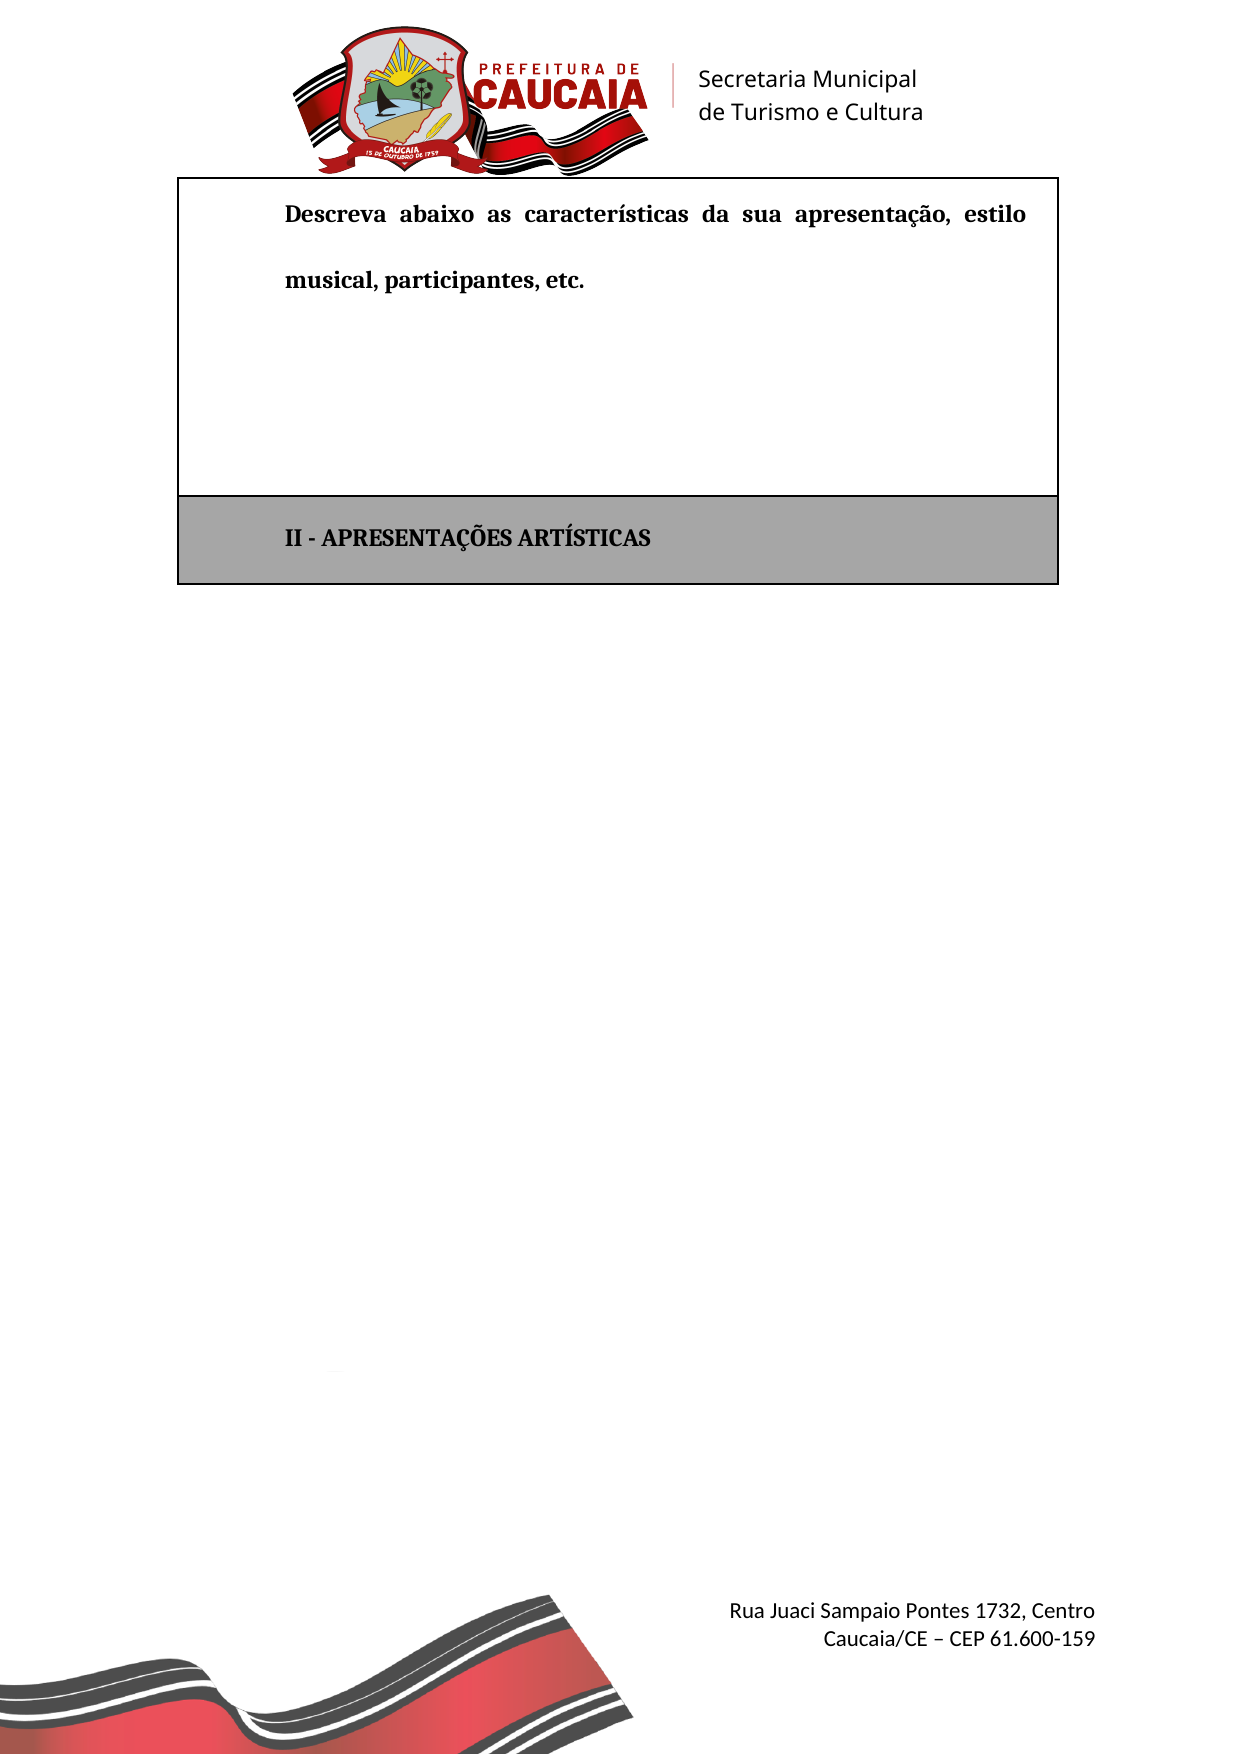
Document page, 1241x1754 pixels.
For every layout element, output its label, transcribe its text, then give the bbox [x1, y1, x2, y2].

picture [0, 1371, 661, 1754]
table_cell Descreva abaixo as características da sua apresentação, estilo musical, participantes, etc. [179, 179, 1057, 495]
picture [234, 13, 1000, 177]
table_cell II - APRESENTAÇÕES ARTÍSTICAS [179, 497, 1057, 583]
